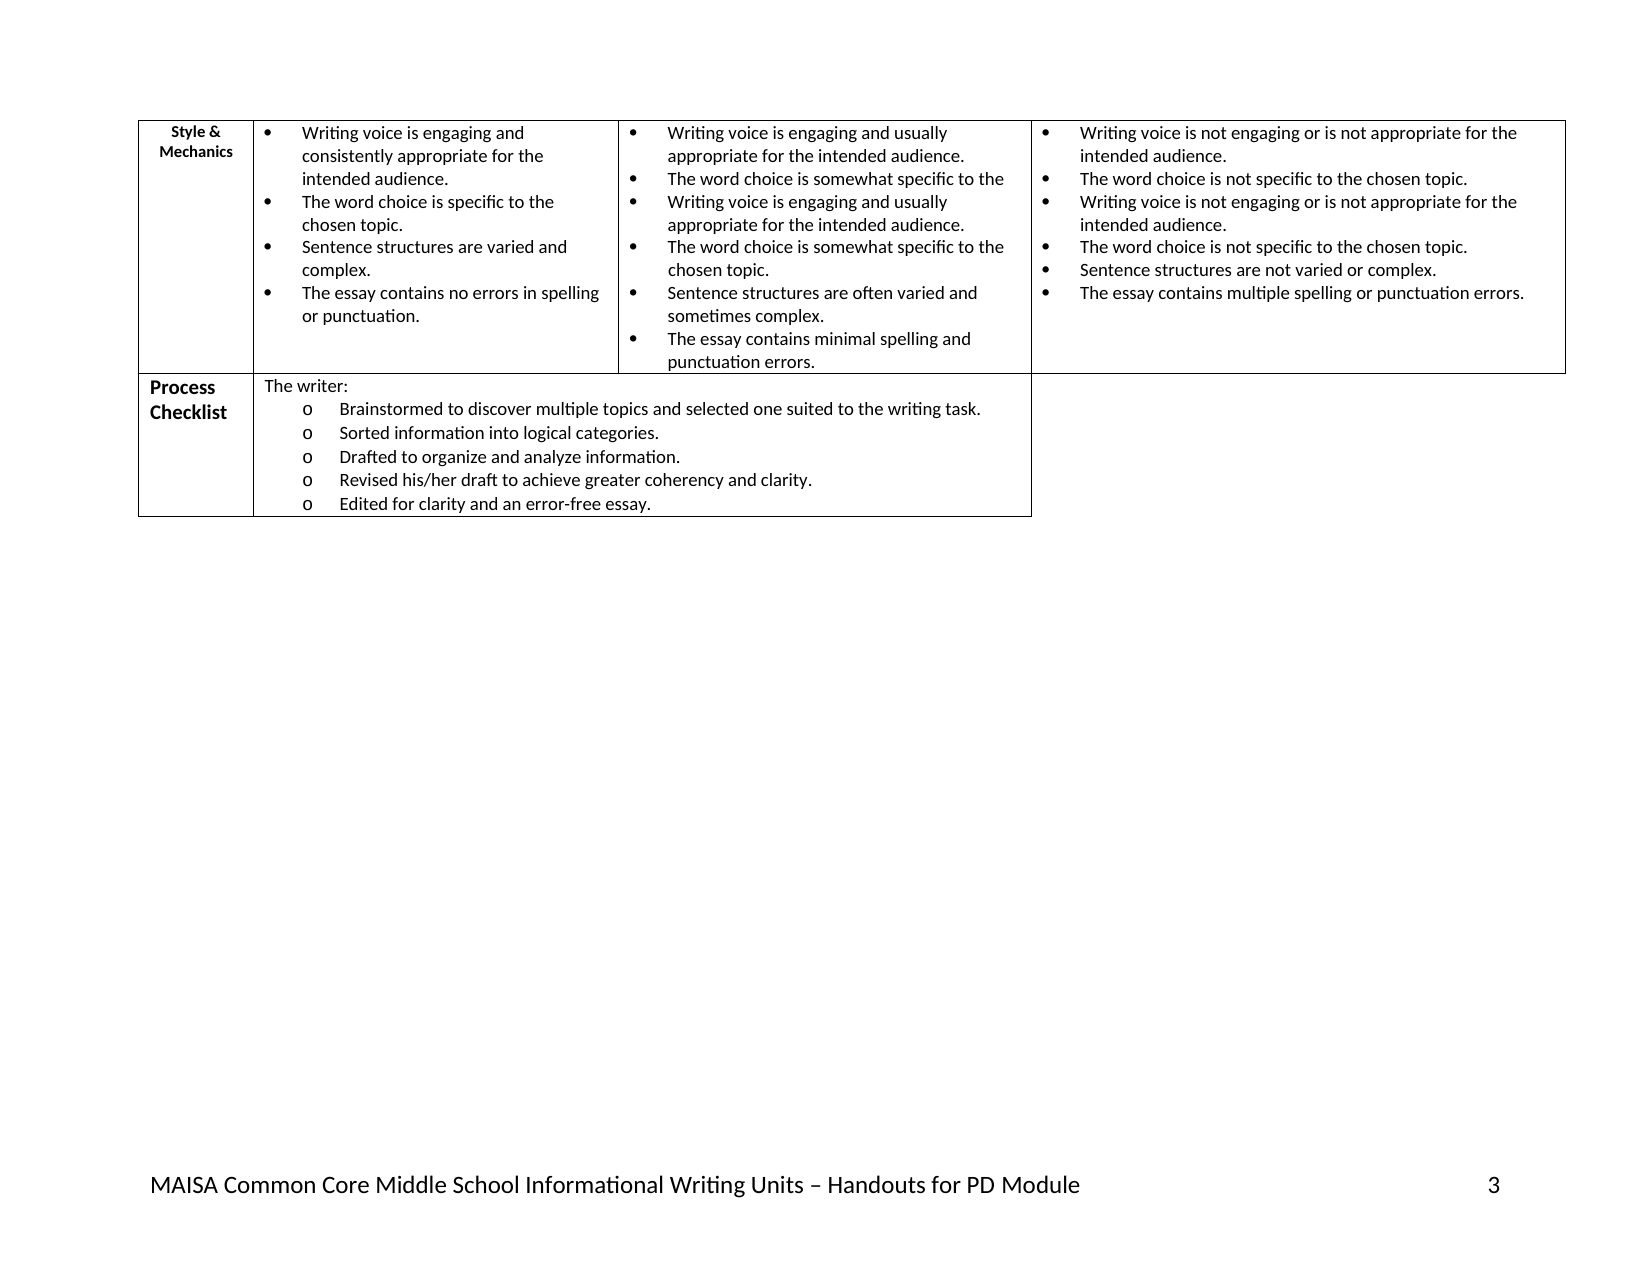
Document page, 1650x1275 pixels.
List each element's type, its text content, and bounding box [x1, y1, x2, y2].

table_cell Process Checklist [139, 374, 253, 516]
table_header Writing voice is not engaging or is not appropriate for the intended audience. The word choice is not specific to the chosen topic. Writing voice is not engaging or is not appropriate for the intended audience. The word choice is not specific to the chosen topic. Sentence structures are not varied or complex. The essay contains multiple spelling or punctuation errors. [1032, 121, 1565, 373]
table_header Writing voice is engaging and usually appropriate for the intended audience. The word choice is somewhat specific to the Writing voice is engaging and usually appropriate for the intended audience. The word choice is somewhat specific to the chosen topic. Sentence structures are often varied and sometimes complex. The essay contains minimal spelling and punctuation errors. [619, 121, 1031, 373]
table_header Style & Mechanics [139, 121, 253, 373]
table_header Writing voice is engaging and consistently appropriate for the intended audience. The word choice is specific to the chosen topic. Sentence structures are varied and complex. The essay contains no errors in spelling or punctuation. [254, 121, 618, 373]
table_cell The writer: Brainstormed to discover multiple topics and selected one suited to the writing task. Sorted information into logical categories. Drafted to organize and analyze information. Revised his/her draft to achieve greater coherency and clarity. Edited for clarity and an error-free essay. [254, 374, 1031, 516]
